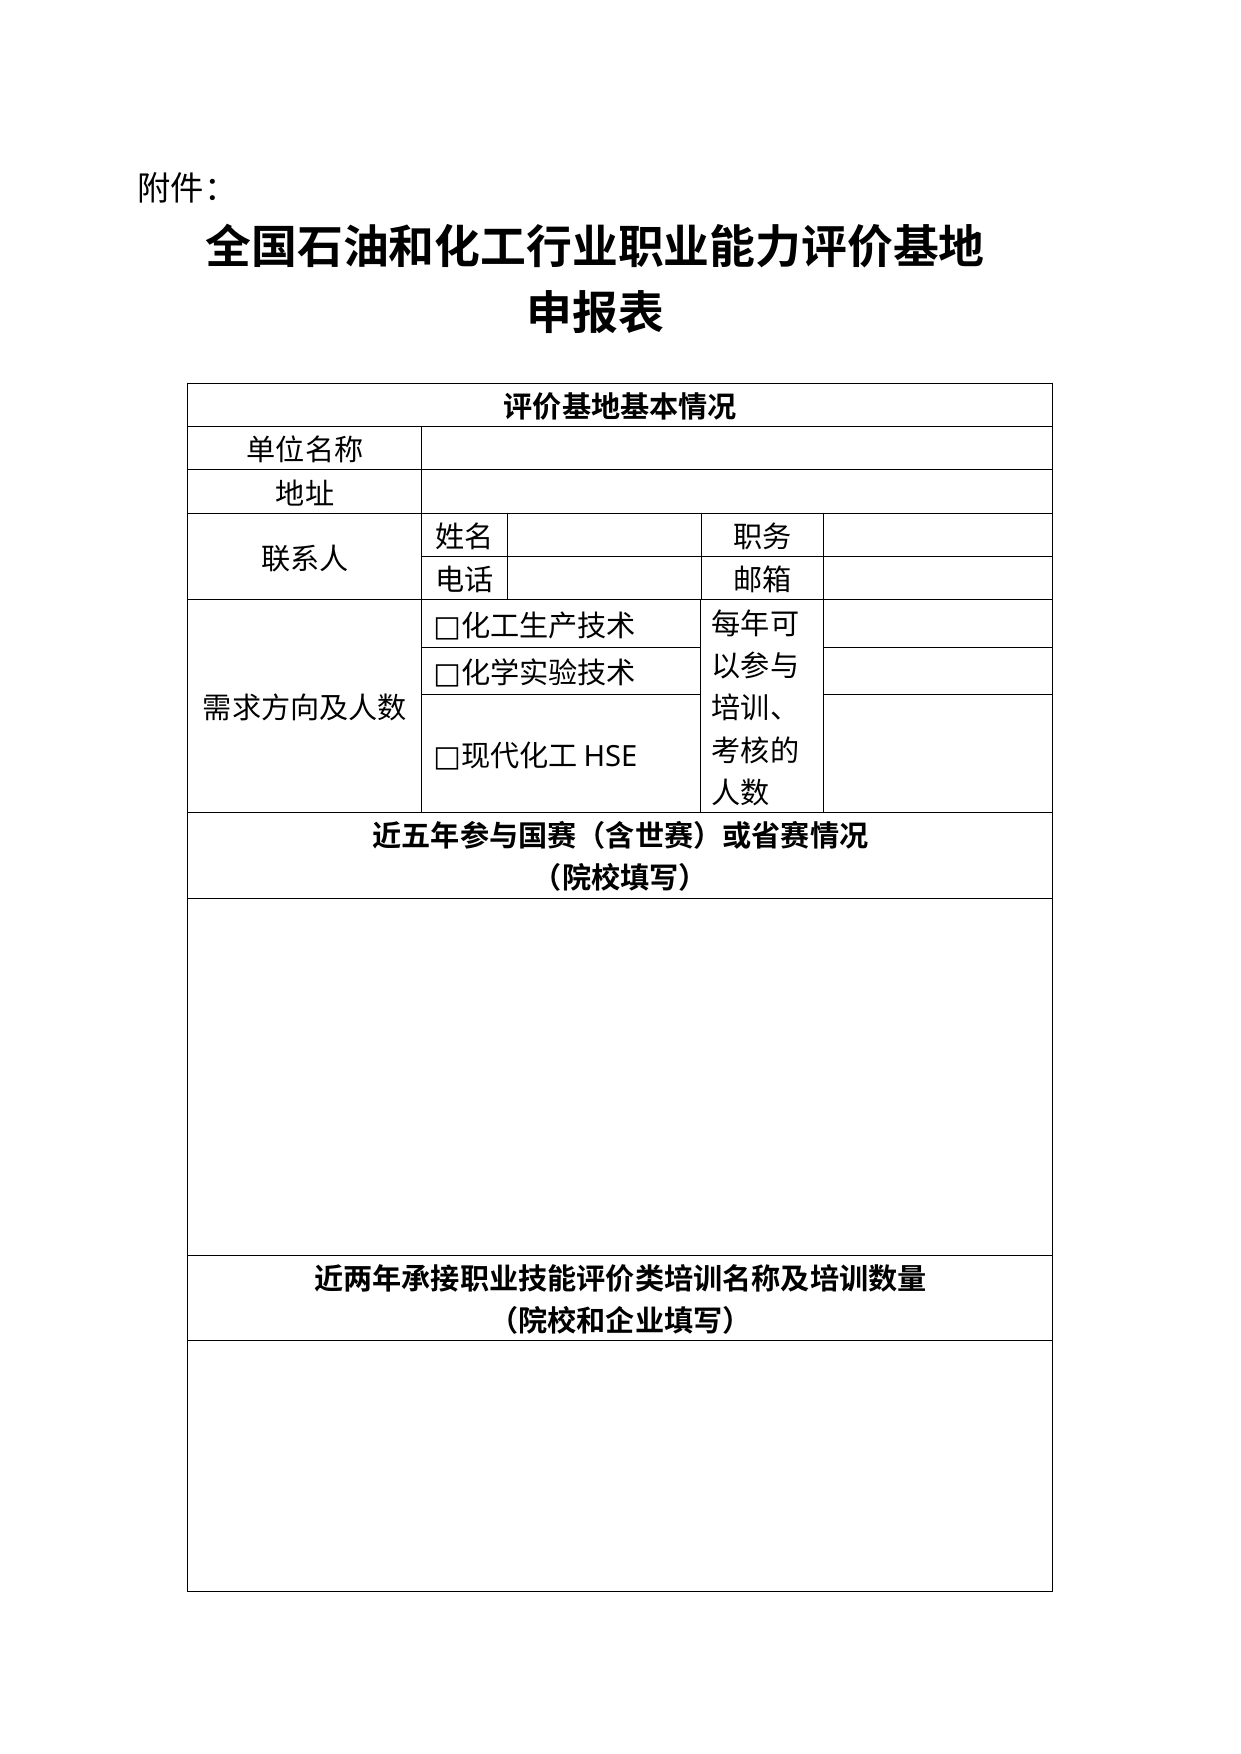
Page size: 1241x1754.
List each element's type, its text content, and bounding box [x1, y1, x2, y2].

table_cell [422, 427, 1052, 469]
table_cell 每年可以参与培训、考核的人数 [701, 600, 823, 812]
table_cell 邮箱 [702, 557, 823, 599]
table_cell [824, 600, 1052, 647]
table_cell [824, 695, 1052, 812]
table_cell [422, 470, 1052, 513]
table_cell 近两年承接职业技能评价类培训名称及培训数量 （院校和企业填写） [188, 1256, 1052, 1340]
table_cell [824, 557, 1052, 599]
table_cell □现代化工HSE [422, 695, 700, 812]
table_header 评价基地基本情况 [188, 384, 1052, 426]
table_cell 地址 [188, 470, 421, 513]
table_cell [824, 648, 1052, 694]
table_cell 姓名 [422, 514, 507, 556]
table_cell 单位名称 [188, 427, 421, 469]
table_cell 近五年参与国赛（含世赛）或省赛情况 （院校填写） [188, 813, 1052, 897]
table_cell [188, 899, 1052, 1255]
table_cell 联系人 [188, 514, 421, 599]
table_cell [188, 1341, 1052, 1591]
text 附件： [137, 162, 1053, 210]
table_cell □化工生产技术 [422, 600, 700, 647]
table_cell [508, 514, 701, 556]
table_cell □化学实验技术 [422, 648, 700, 694]
table_cell 职务 [702, 514, 823, 556]
table_cell 电话 [422, 557, 507, 599]
table_cell 需求方向及人数 [188, 600, 421, 812]
text 全国石油和化工行业职业能力评价基地 [137, 210, 1053, 277]
text 申报表 [137, 277, 1053, 343]
table_cell [824, 514, 1052, 556]
table_cell [508, 557, 701, 599]
